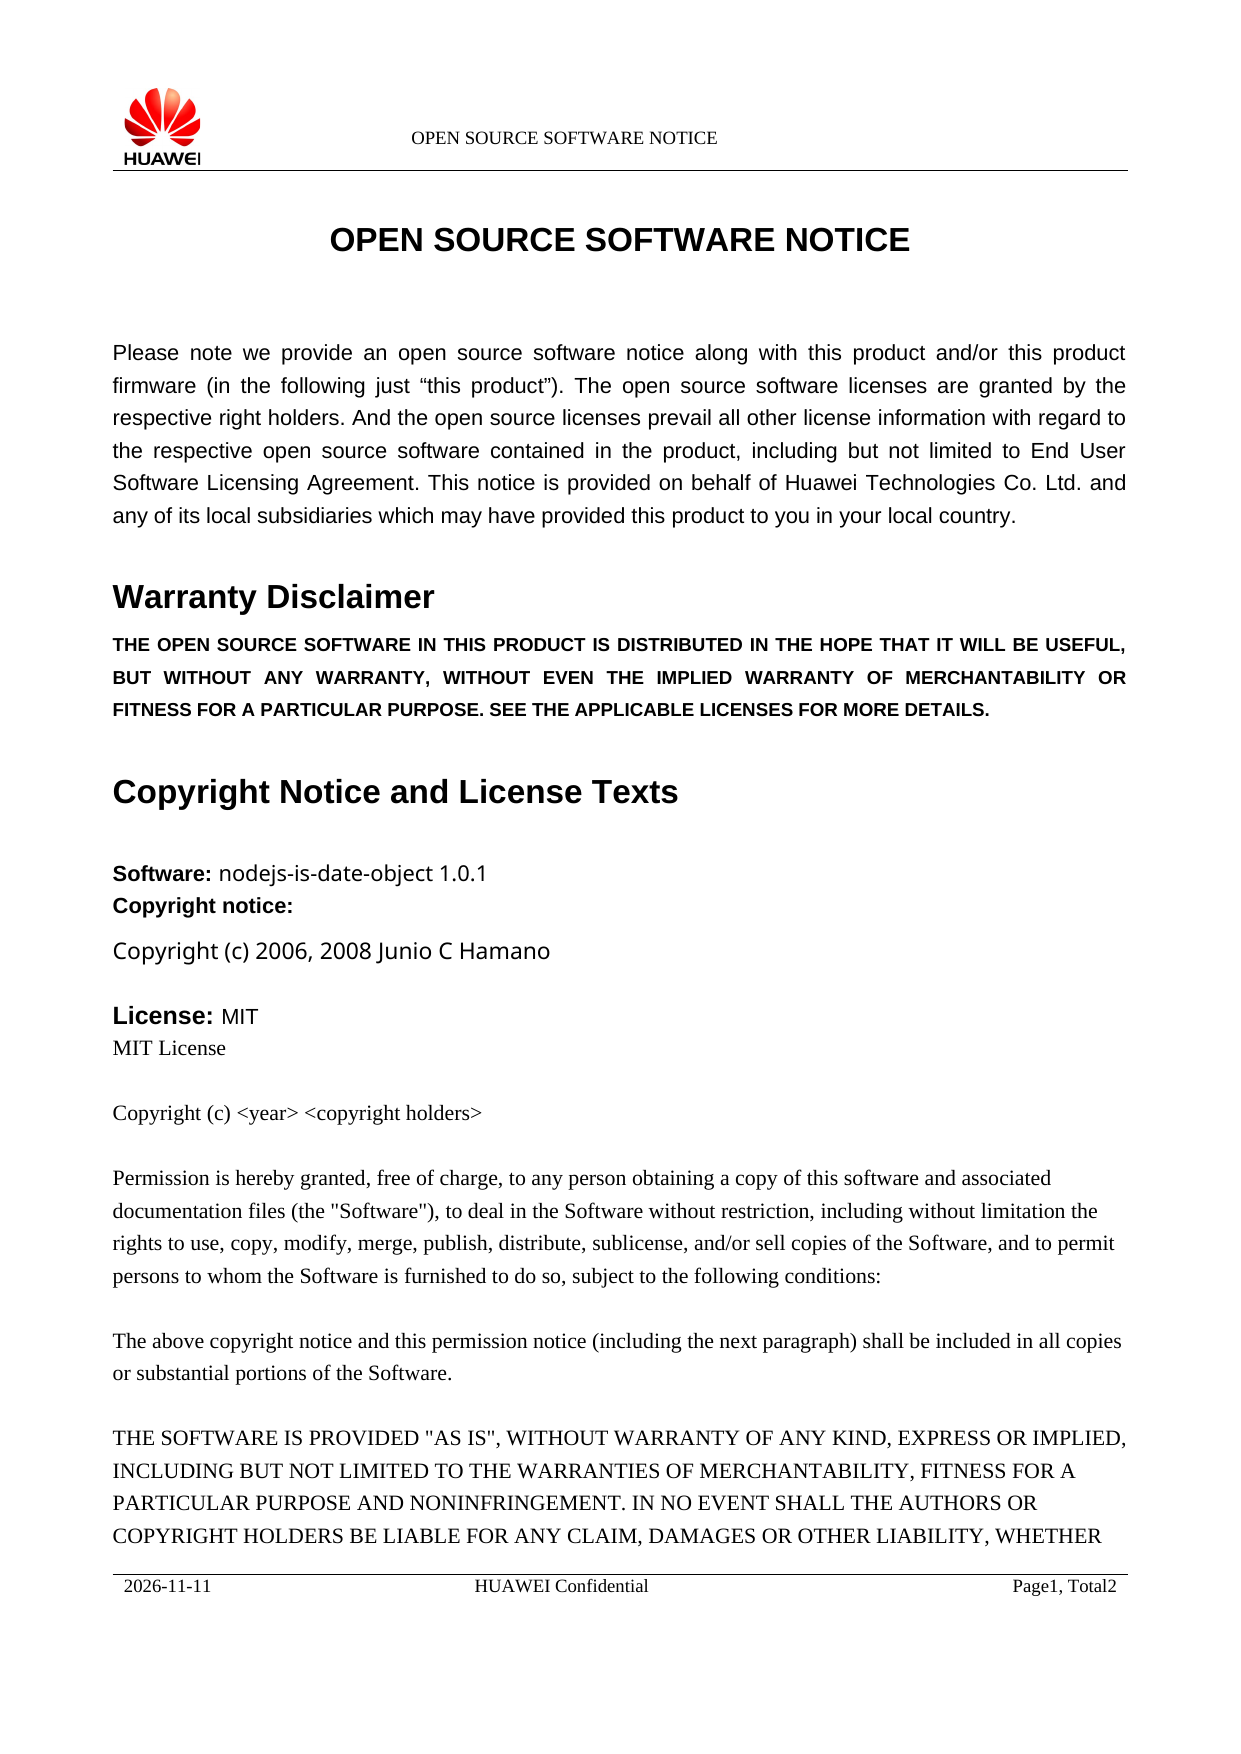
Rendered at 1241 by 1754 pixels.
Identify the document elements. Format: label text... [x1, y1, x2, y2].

text Copyright notice: [112, 889, 1128, 921]
text Copyright Notice and License Texts [112, 759, 1128, 824]
text OPEN SOURCE SOFTWARE NOTICE [112, 206, 1128, 271]
text Copyright (c) 2006, 2008 Junio C Hamano [112, 934, 1128, 999]
text License: MIT [112, 999, 1128, 1031]
picture [124, 88, 201, 165]
title Software: nodejs-is-date-object 1.0.1 [112, 856, 1128, 889]
text Please note we provide an open source software notice along with this product and/or this product firmware (in the following just “this product”). The open source software licenses are granted by the respective right holders. And the open source licenses prevail all other license information with regard to the respective open source software contained in the product, including but not limited to End User Software Licensing Agreement. This notice is provided on behalf of Huawei Technologies Co. Ltd. and any of its local subsidiaries which may have provided this product to you in your local country. [112, 336, 1128, 531]
text Warranty Disclaimer [112, 564, 1128, 629]
text The open source software in this product is distributed in the hope that it will be useful, but WITHOUT ANY WARRANTY, without even the implied warranty of MERCHANTABILITY or FITNESS FOR A PARTICULAR PURPOSE. See the applicable licenses for more details. [112, 629, 1128, 726]
